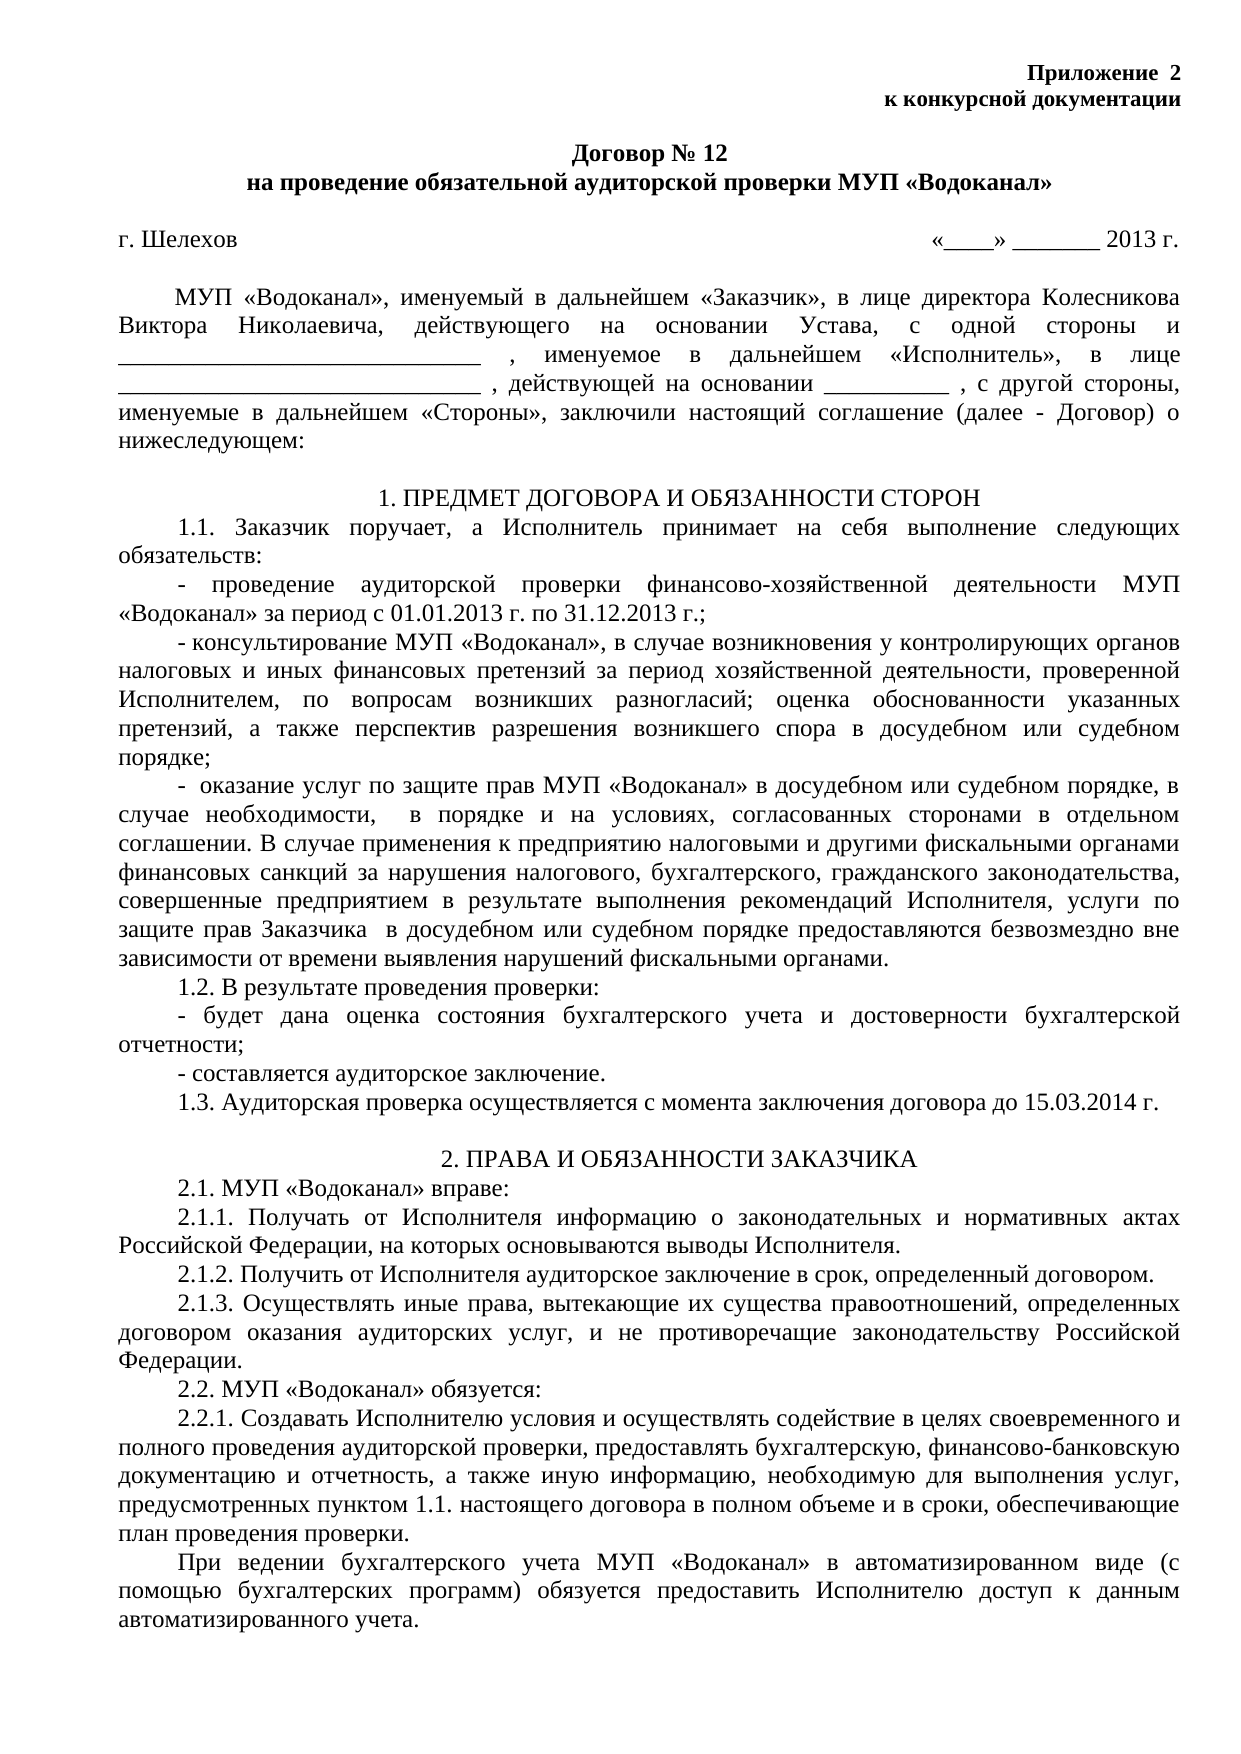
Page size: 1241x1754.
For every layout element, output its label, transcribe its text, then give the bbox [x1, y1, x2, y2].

text - составляется аудиторское заключение. [118, 1058, 1181, 1087]
text МУП «Водоканал», именуемый в дальнейшем «Заказчик», в лице директора Колесникова Виктора Николаевича, действующего на основании Устава, с одной стороны и _____________________________ , именуемое в дальнейшем «Исполнитель», в лице _____________________________ , действующей на основании __________ , с другой стороны, именуемые в дальнейшем «Стороны», заключили настоящий соглашение (далее - Договор) о нижеследующем: [118, 282, 1181, 454]
text 2. ПРАВА И ОБЯЗАННОСТИ ЗАКАЗЧИКА [118, 1144, 1181, 1173]
text к конкурсной документации [118, 85, 1181, 112]
text 2.2.1. Создавать Исполнителю условия и осуществлять содействие в целях своевременного и полного проведения аудиторской проверки, предоставлять бухгалтерскую, финансово-банковскую документацию и отчетность, а также иную информацию, необходимую для выполнения услуг, предусмотренных пунктом 1.1. настоящего договора в полном объеме и в сроки, обеспечивающие план проведения проверки. [118, 1403, 1181, 1547]
text 2.1.2. Получить от Исполнителя аудиторское заключение в срок, определенный договором. [118, 1259, 1181, 1288]
text 1.1. Заказчик поручает, а Исполнитель принимает на себя выполнение следующих обязательств: [118, 512, 1181, 569]
text на проведение обязательной аудиторской проверки МУП «Водоканал» [118, 167, 1181, 196]
text - проведение аудиторской проверки финансово-хозяйственной деятельности МУП «Водоканал» за период с 01.01.2013 г. по 31.12.2013 г.; [118, 569, 1181, 627]
list оказание услуг по защите прав МУП «Водоканал» в досудебном или судебном порядке, в случае необходимости, в порядке и на условиях, согласованных сторонами в отдельном соглашении. В случае применения к предприятию налоговыми и другими фискальными органами финансовых санкций за нарушения налогового, бухгалтерского, гражданского законодательства, совершенные предприятием в результате выполнения рекомендаций Исполнителя, услуги по защите прав Заказчика в досудебном или судебном порядке предоставляются безвозмездно вне зависимости от времени выявления нарушений фискальными органами. [118, 771, 1181, 972]
list консультирование МУП «Водоканал», в случае возникновения у контролирующих органов налоговых и иных финансовых претензий за период хозяйственной деятельности, проверенной Исполнителем, по вопросам возникших разногласий; оценка обоснованности указанных претензий, а также перспектив разрешения возникшего спора в досудебном или судебном порядке; [118, 627, 1181, 771]
text г. Шелехов «____» _______ . [118, 224, 1181, 253]
subtitle Приложение 2 [118, 59, 1181, 85]
text 1. ПРЕДМЕТ ДОГОВОРА И ОБЯЗАННОСТИ СТОРОН [118, 483, 1181, 512]
text 1.3. Аудиторская проверка осуществляется с момента заключения договора до 15.03.2014 г. [118, 1087, 1181, 1116]
text 1.2. В результате проведения проверки: [118, 972, 1181, 1001]
text 2.1.1. Получать от Исполнителя информацию о законодательных и нормативных актах Российской Федерации, на которых основываются выводы Исполнителя. [118, 1202, 1181, 1259]
text Договор № 12 [118, 138, 1181, 167]
text При ведении бухгалтерского учета МУП «Водоканал» в автоматизированном виде (с помощью бухгалтерских программ) обязуется предоставить Исполнителю доступ к данным автоматизированного учета. [118, 1547, 1181, 1633]
text 2.1. МУП «Водоканал» вправе: [118, 1173, 1181, 1202]
text 2.1.3. Осуществлять иные права, вытекающие их существа правоотношений, определенных договором оказания аудиторских услуг, и не противоречащие законодательству Российской Федерации. [118, 1288, 1181, 1374]
text - будет дана оценка состояния бухгалтерского учета и достоверности бухгалтерской отчетности; [118, 1001, 1181, 1058]
text 2.2. МУП «Водоканал» обязуется: [118, 1374, 1181, 1403]
